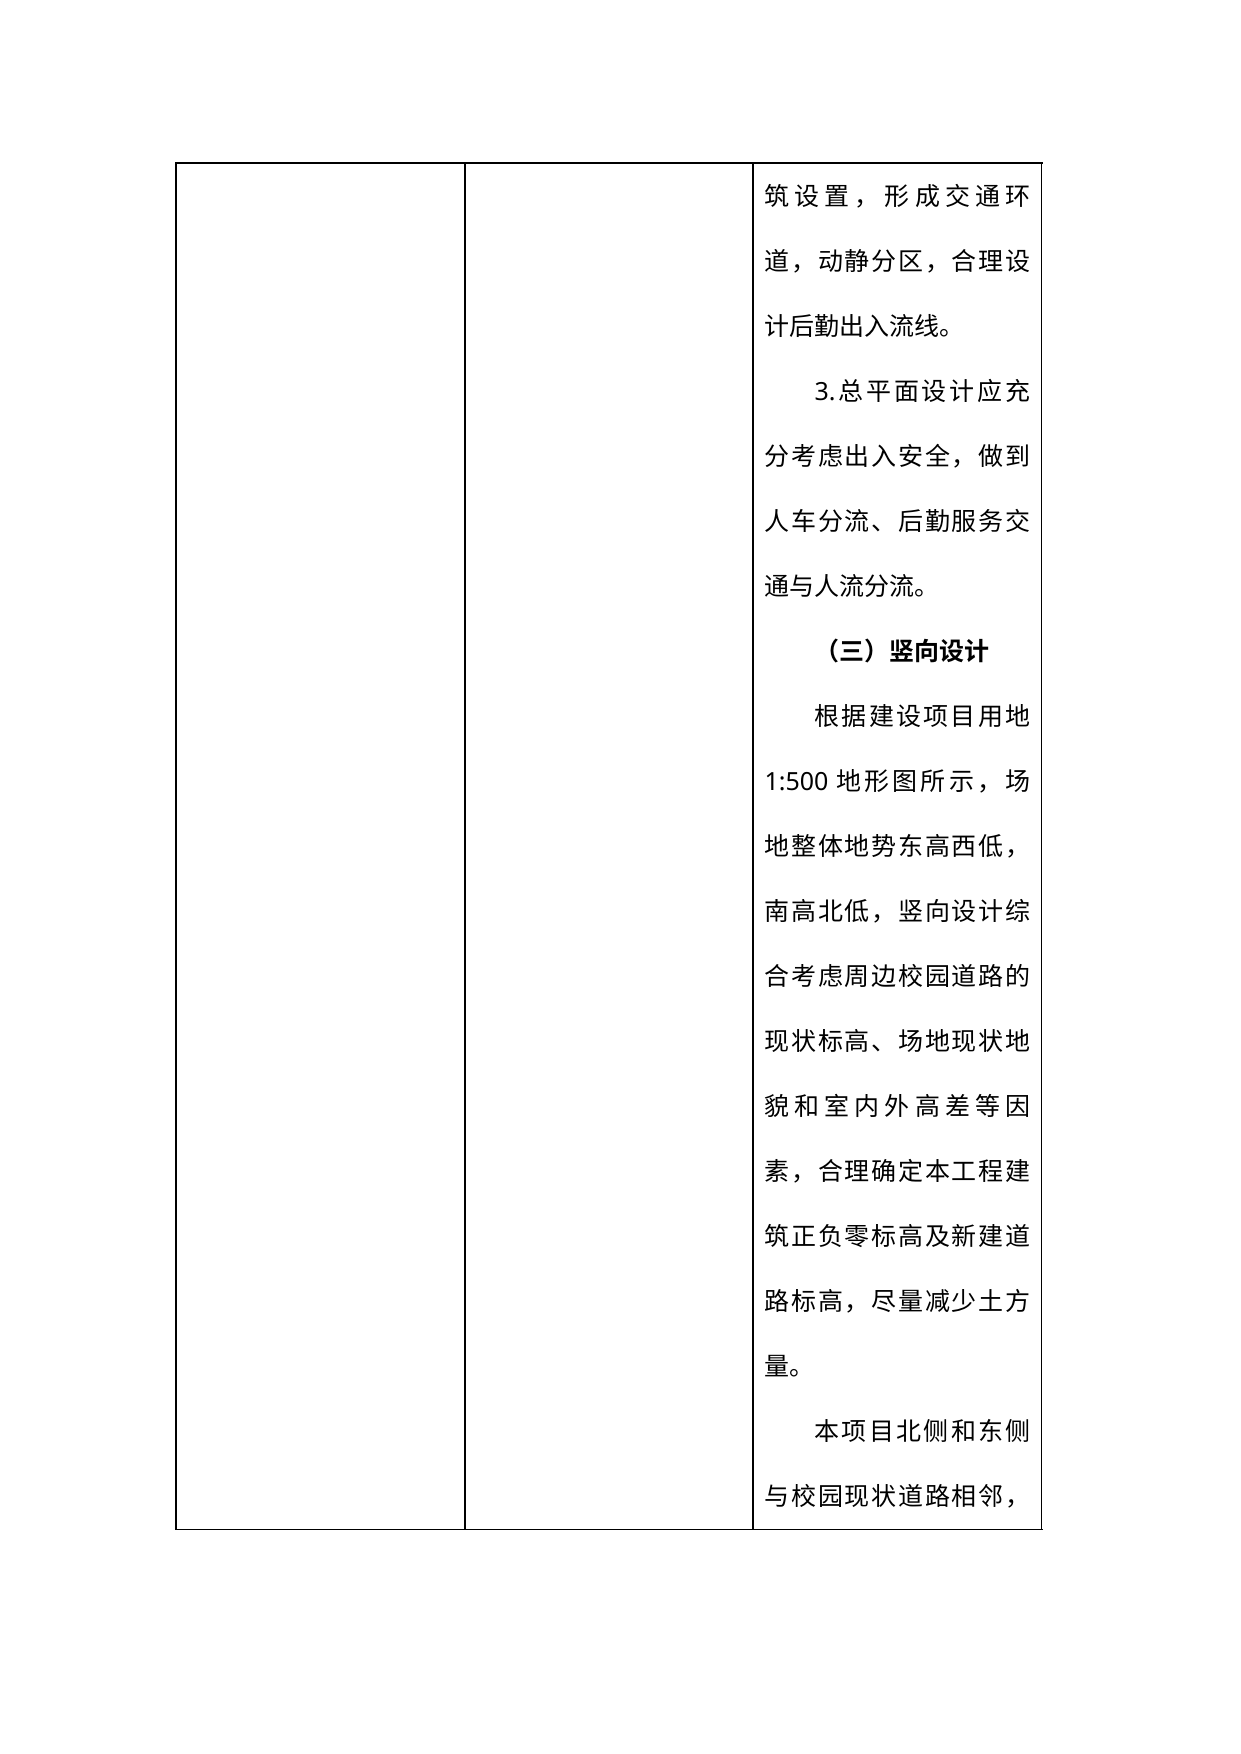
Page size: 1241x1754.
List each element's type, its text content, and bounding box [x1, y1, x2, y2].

table_cell 1 [177, 164, 464, 1528]
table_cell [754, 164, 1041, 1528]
table_cell [466, 164, 752, 1528]
